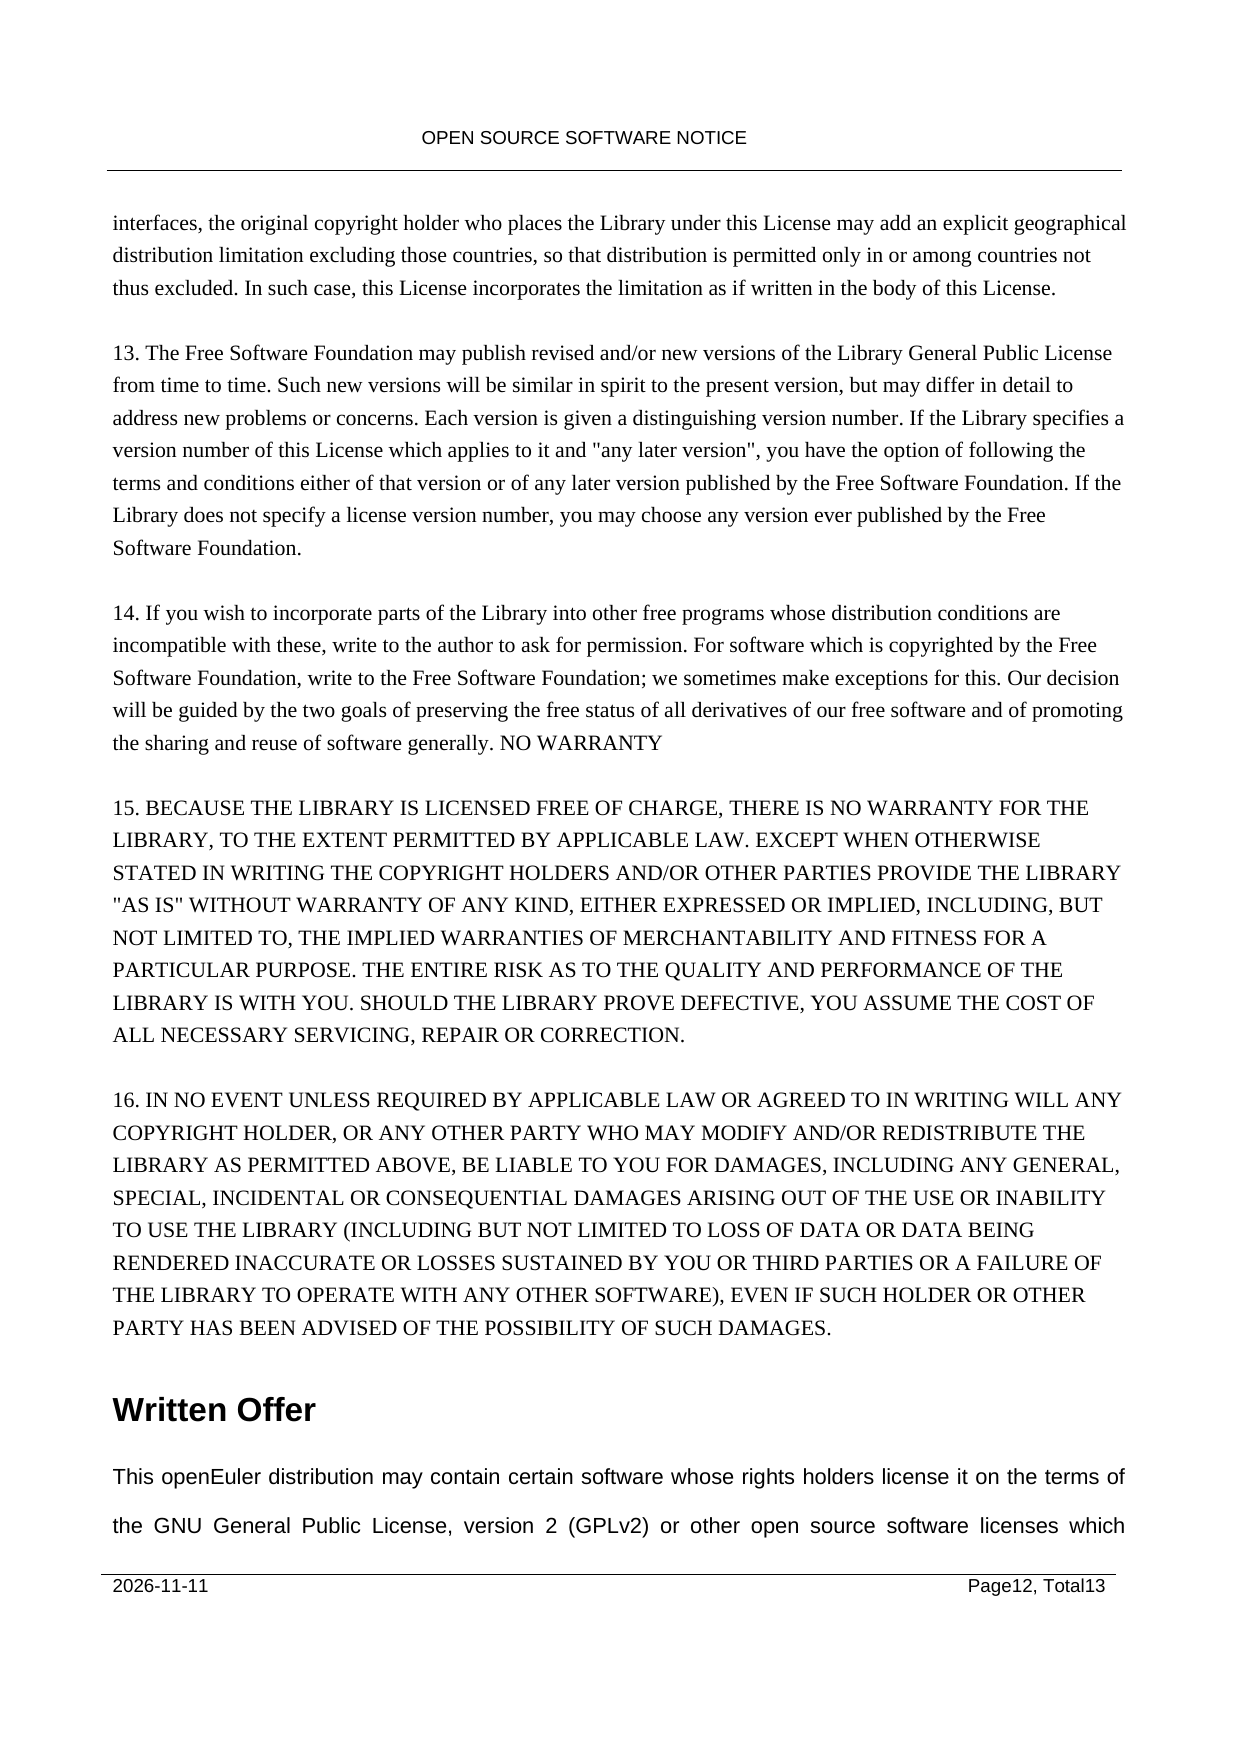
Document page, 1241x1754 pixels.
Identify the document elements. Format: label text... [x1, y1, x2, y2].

text Written Offer [112, 1376, 1128, 1441]
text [112, 1461, 1128, 1542]
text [112, 206, 1128, 1376]
